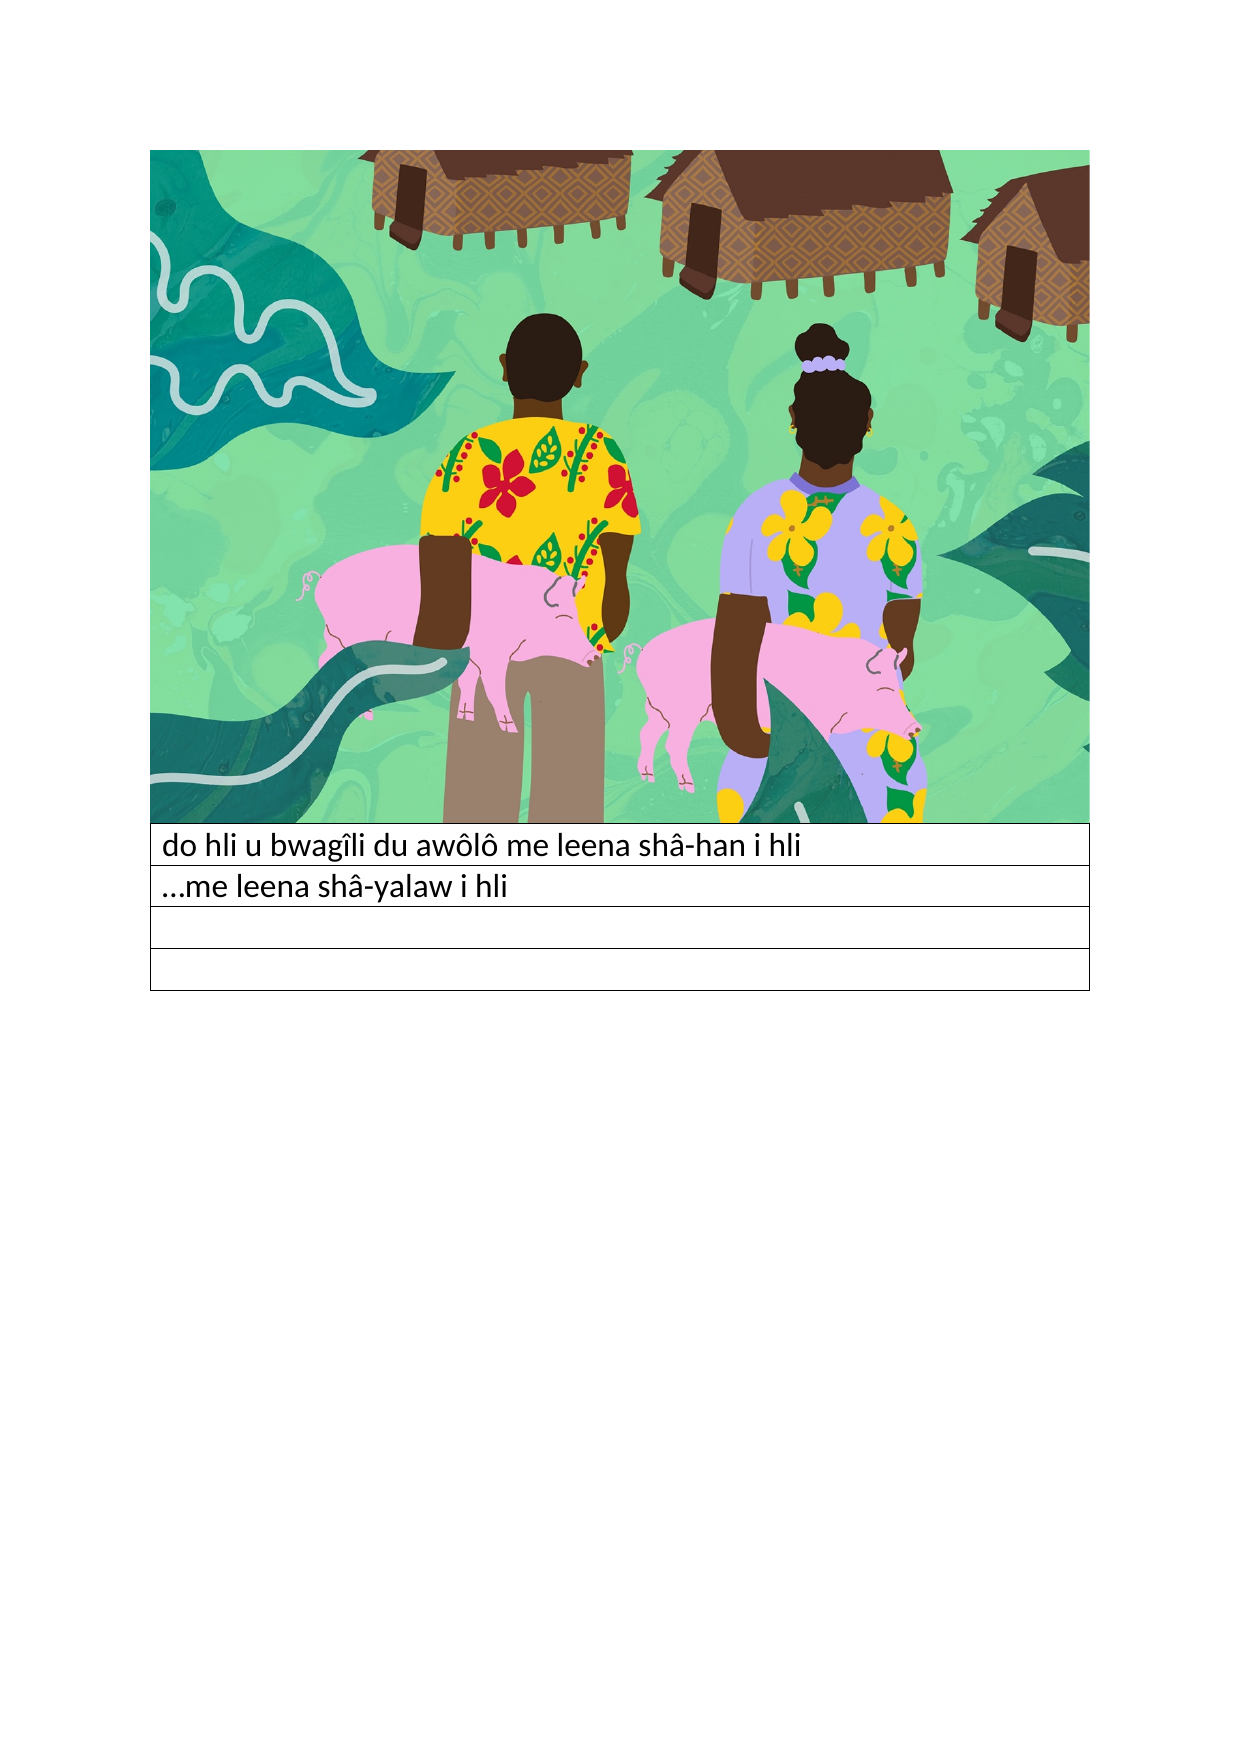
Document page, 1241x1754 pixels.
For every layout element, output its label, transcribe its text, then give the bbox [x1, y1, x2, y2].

table_cell [151, 907, 1089, 948]
table_cell …me leena shâ-yalaw i hli [151, 866, 1089, 906]
table_cell [151, 949, 1089, 990]
picture [150, 150, 1090, 823]
table_header do hli u bwagîli du awôlô me leena shâ-han i hli [151, 824, 1089, 864]
